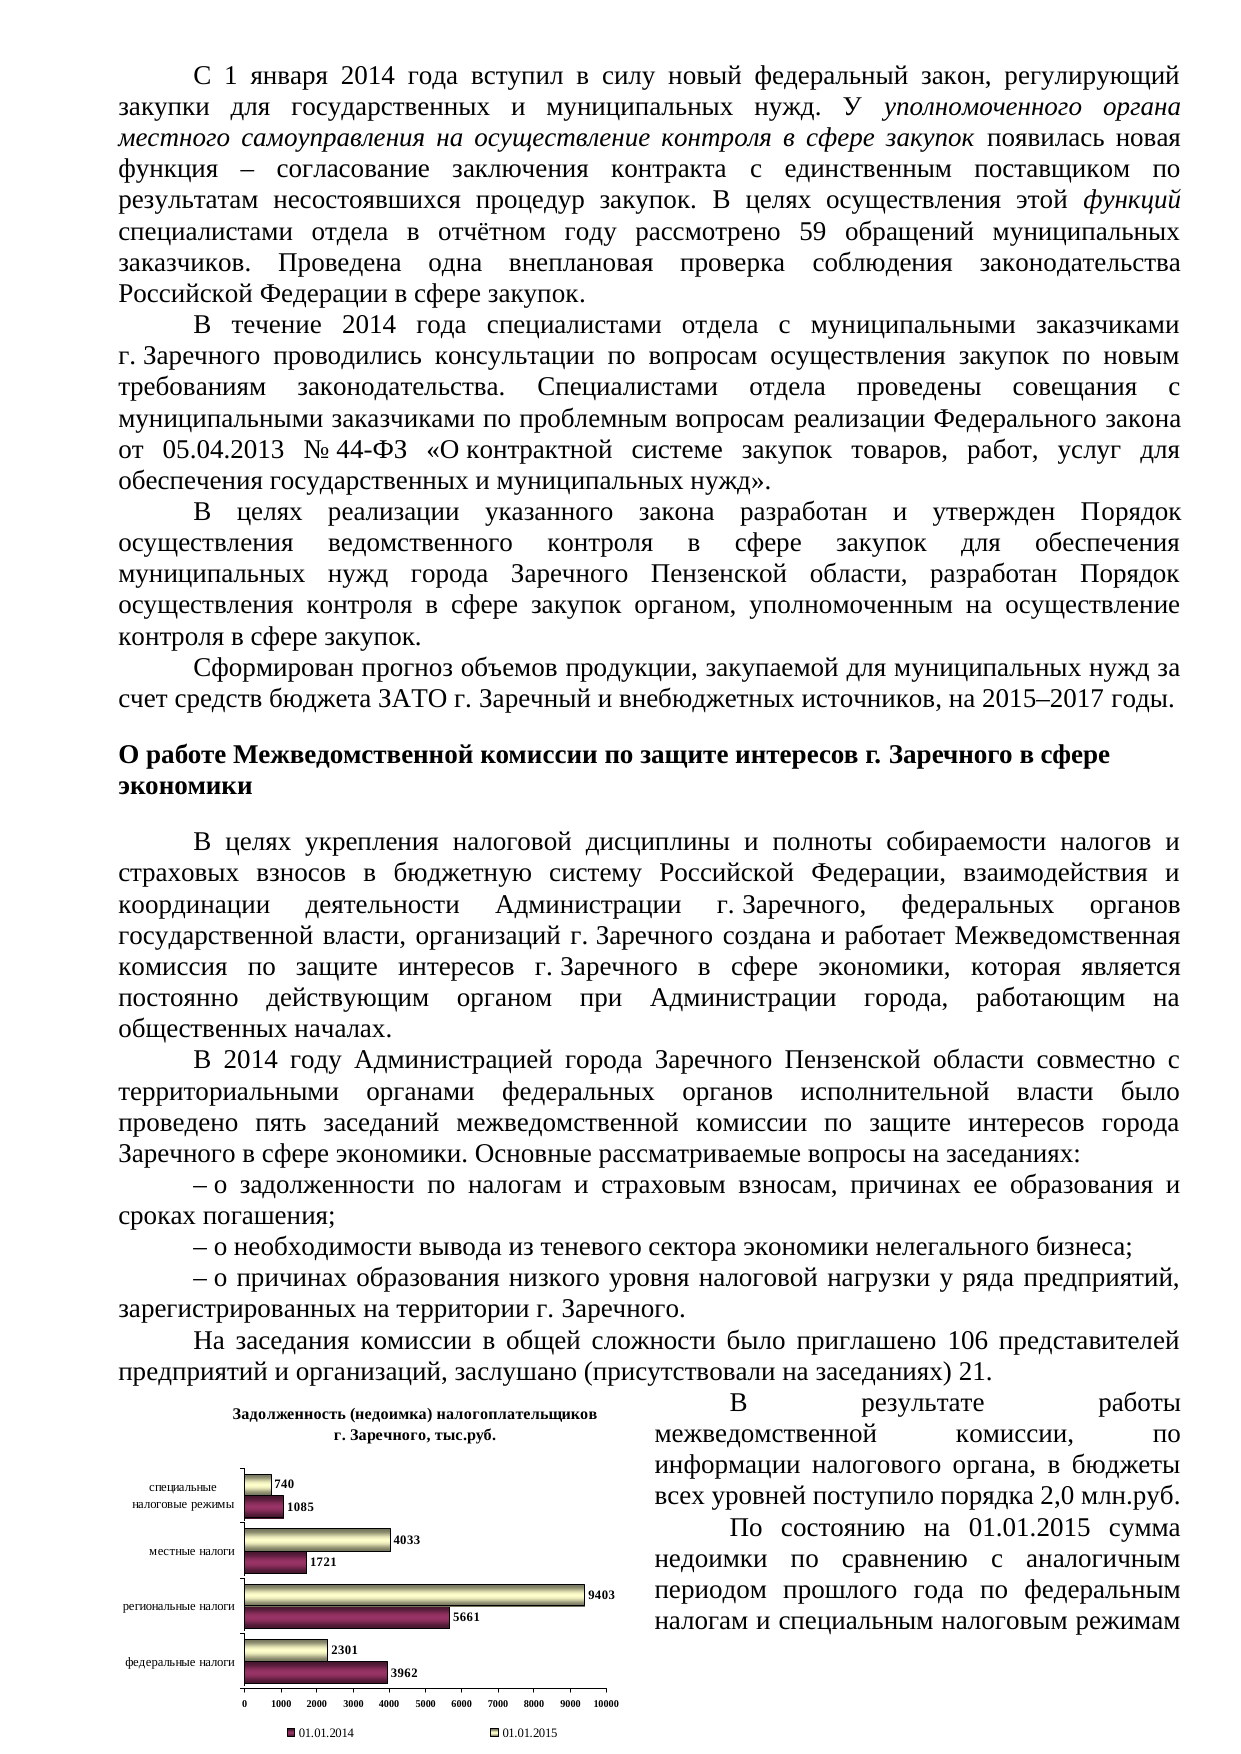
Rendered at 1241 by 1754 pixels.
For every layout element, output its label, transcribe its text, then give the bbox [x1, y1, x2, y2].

text В результате работы межведомственной комиссии, по информации налогового органа, в бюджеты всех уровней поступило порядка 2,0 млн.руб. [118, 1386, 1181, 1511]
text В течение 2014 года специалистами отдела с муниципальными заказчиками г. Заречного проводились консультации по вопросам осуществления закупок по новым требованиям законодательства. Специалистами отдела проведены совещания с муниципальными заказчиками по проблемным вопросам реализации Федерального закона от 05.04.2013 № 44-ФЗ «О контрактной системе закупок товаров, работ, услуг для обеспечения государственных и муниципальных нужд». [118, 308, 1181, 495]
text В целях укрепления налоговой дисциплины и полноты собираемости налогов и страховых взносов в бюджетную систему Российской Федерации, взаимодействия и координации деятельности Администрации г. Заречного, федеральных органов государственной власти, организаций г. Заречного создана и работает Межведомственная комиссия по защите интересов г. Заречного в сфере экономики, которая является постоянно действующим органом при Администрации города, работающим на общественных началах. [118, 825, 1181, 1043]
text На заседания комиссии в общей сложности было приглашено 106 представителей предприятий и организаций, заслушано (присутствовали на заседаниях) 21. [118, 1324, 1181, 1386]
text – о причинах образования низкого уровня налоговой нагрузки у ряда предприятий, зарегистрированных на территории г. Заречного. [118, 1261, 1181, 1324]
text С 1 января 2014 года вступил в силу новый федеральный закон, регулирующий закупки для государственных и муниципальных нужд. У уполномоченного органа местного самоуправления на осуществление контроля в сфере закупок появилась новая функция – согласование заключения контракта с единственным поставщиком по результатам несостоявшихся процедур закупок. В целях осуществления этой функций специалистами отдела в отчётном году рассмотрено 59 обращений муниципальных заказчиков. Проведена одна внеплановая проверка соблюдения законодательства Российской Федерации в сфере закупок. [118, 59, 1181, 308]
text В целях реализации указанного закона разработан и утвержден Порядок осуществления ведомственного контроля в сфере закупок для обеспечения муниципальных нужд города Заречного Пензенской области, разработан Порядок осуществления контроля в сфере закупок органом, уполномоченным на осуществление контроля в сфере закупок. [118, 495, 1181, 651]
table_header [107, 1395, 636, 1754]
text – о задолженности по налогам и страховым взносам, причинах ее образования и сроках погашения; [118, 1168, 1181, 1230]
subtitle О работе Межведомственной комиссии по защите интересов г. Заречного в сфере экономики [118, 738, 1181, 800]
text – о необходимости вывода из теневого сектора экономики нелегального бизнеса; [118, 1230, 1181, 1261]
text Сформирован прогноз объемов продукции, закупаемой для муниципальных нужд за счет средств бюджета ЗАТО г. Заречный и внебюджетных источников, на 2015–2017 годы. [118, 651, 1181, 713]
text В 2014 году Администрацией города Заречного Пензенской области совместно с территориальными органами федеральных органов исполнительной власти было проведено пять заседаний межведомственной комиссии по защите интересов города Заречного в сфере экономики. Основные рассматриваемые вопросы на заседаниях: [118, 1043, 1181, 1168]
